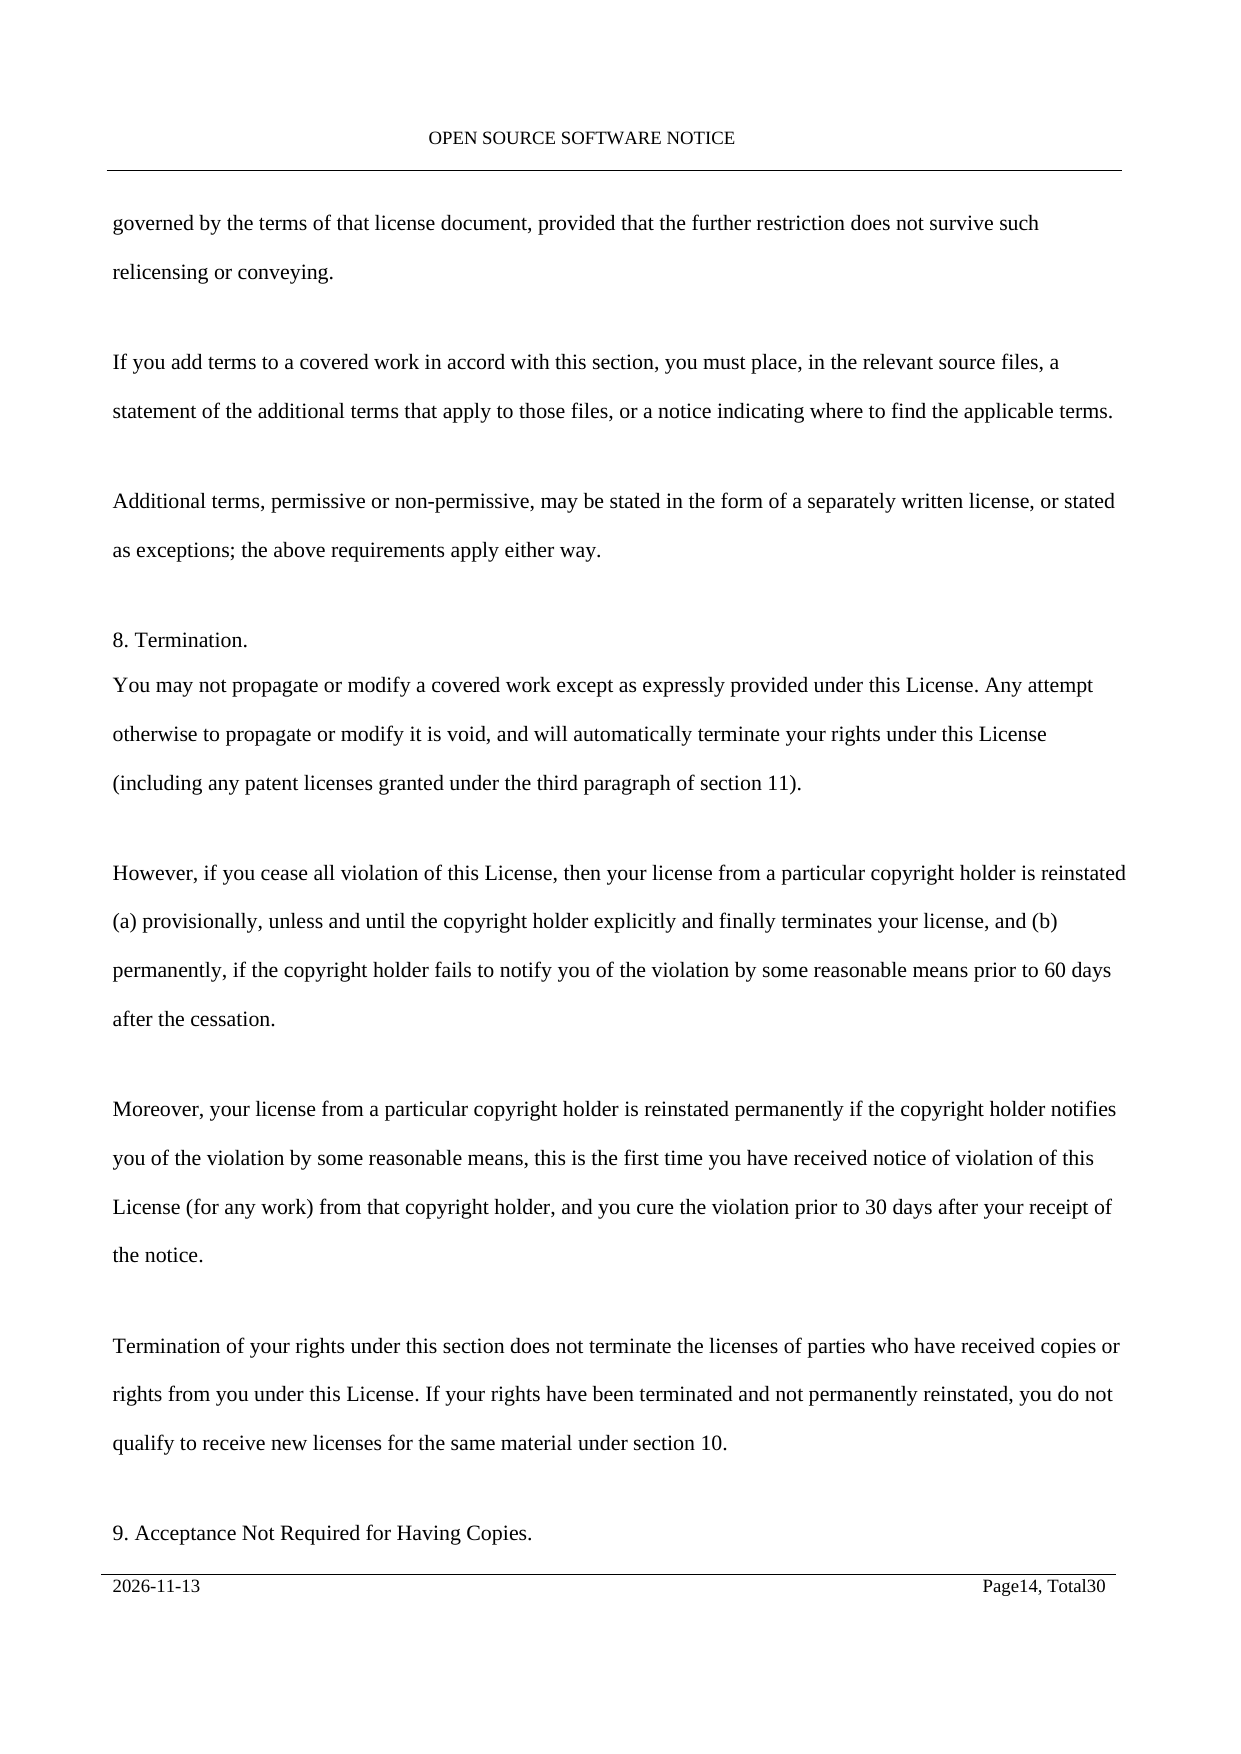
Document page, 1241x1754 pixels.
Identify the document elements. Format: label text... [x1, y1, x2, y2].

text If you add terms to a covered work in accord with this section, you must place, in the relevant source files, a statement of the additional terms that apply to those files, or a notice indicating where to find the applicable terms. [112, 345, 1128, 427]
text Additional terms, permissive or non-permissive, may be stated in the form of a separately written license, or stated as exceptions; the above requirements apply either way. [112, 484, 1128, 566]
text Moreover, your license from a particular copyright holder is reinstated permanently if the copyright holder notifies you of the violation by some reasonable means, this is the first time you have received notice of violation of this License (for any work) from that copyright holder, and you cure the violation prior to 30 days after your receipt of the notice. [112, 1092, 1128, 1271]
text You may not propagate or modify a covered work except as expressly provided under this License. Any attempt otherwise to propagate or modify it is void, and will automatically terminate your rights under this License (including any patent licenses granted under the third paragraph of section 11). [112, 668, 1128, 798]
text 9. Acceptance Not Required for Having Copies. [112, 1517, 1128, 1549]
text However, if you cease all violation of this License, then your license from a particular copyright holder is reinstated (a) provisionally, unless and until the copyright holder explicitly and finally terminates your license, and (b) permanently, if the copyright holder fails to notify you of the violation by some reasonable means prior to 60 days after the cessation. [112, 856, 1128, 1035]
text Termination of your rights under this section does not terminate the licenses of parties who have received copies or rights from you under this License. If your rights have been terminated and not permanently reinstated, you do not qualify to receive new licenses for the same material under section 10. [112, 1329, 1128, 1459]
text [112, 206, 1128, 288]
text 8. Termination. [112, 623, 1128, 656]
